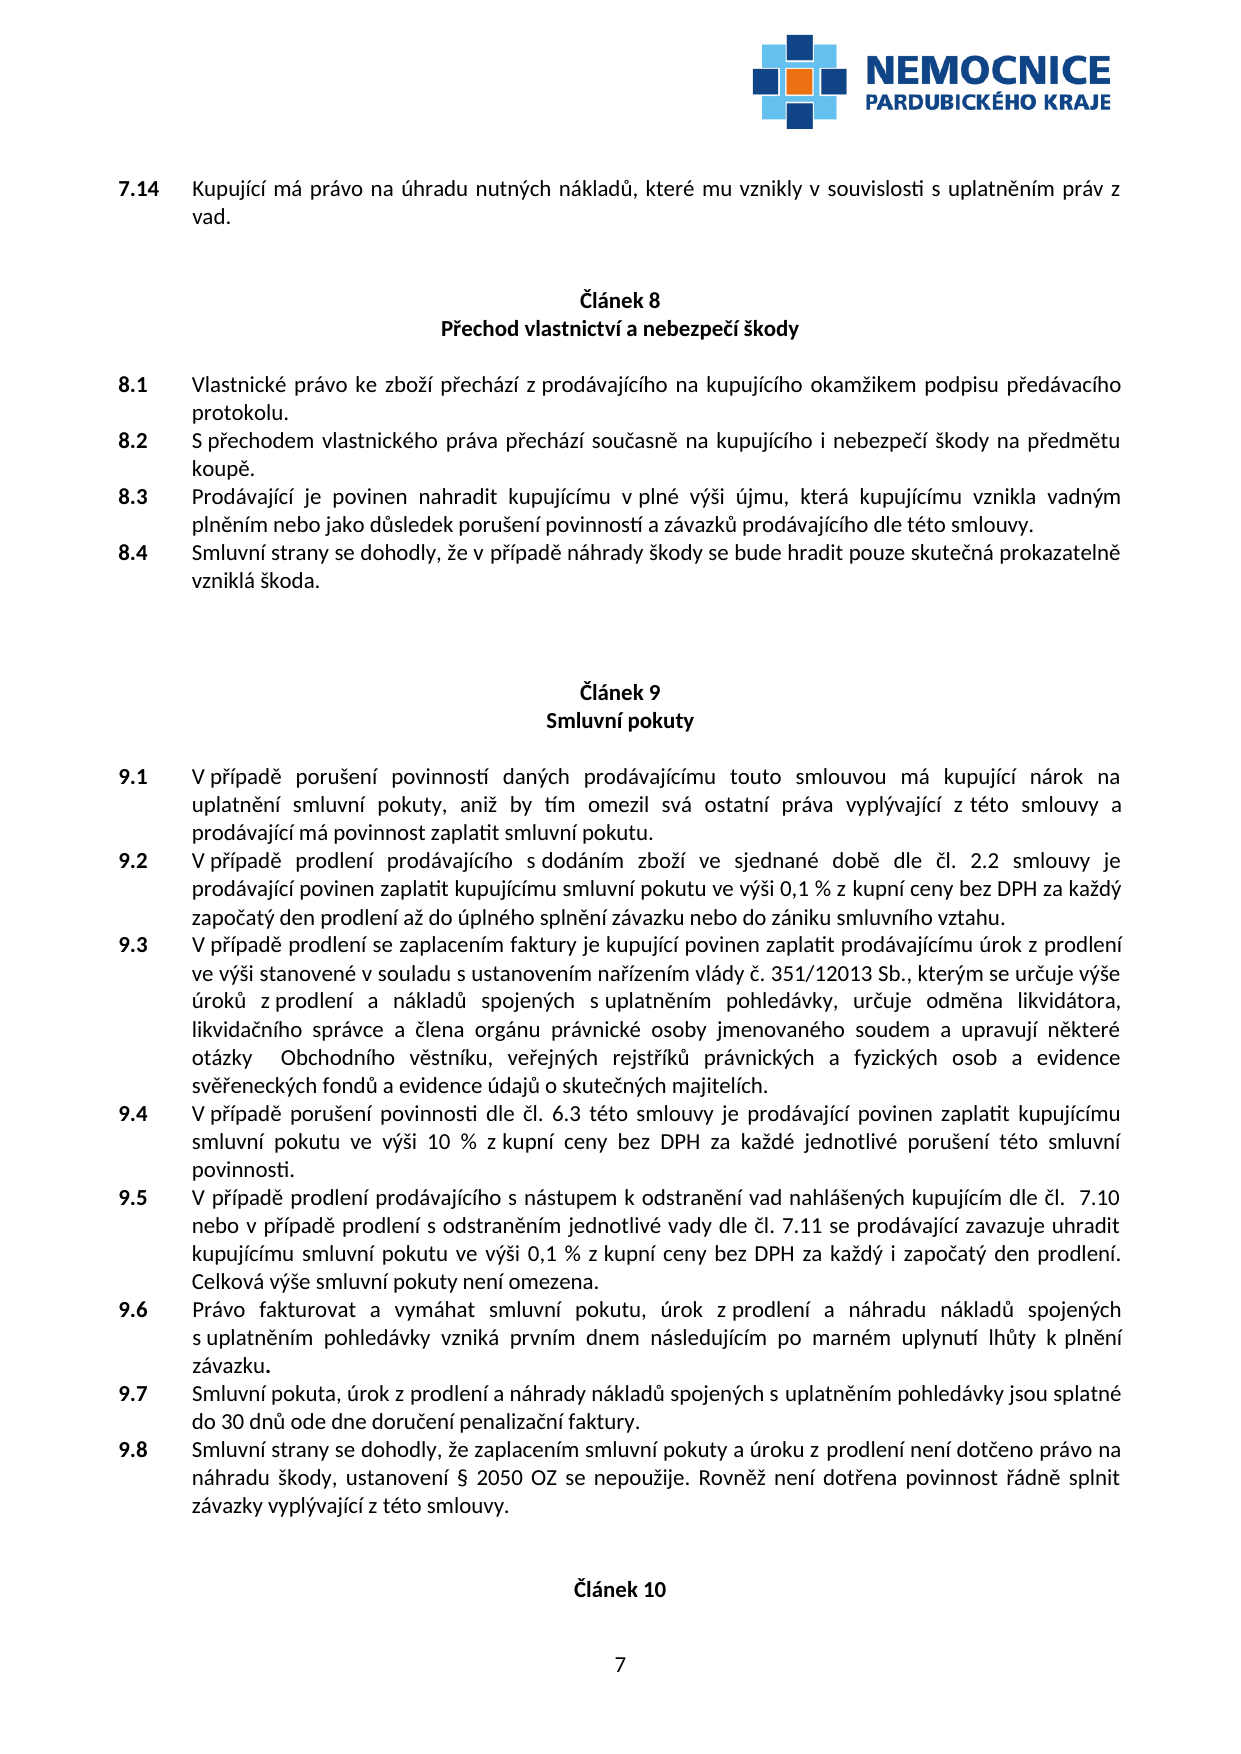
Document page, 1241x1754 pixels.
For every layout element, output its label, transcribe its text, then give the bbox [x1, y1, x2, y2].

text Článek 10 [118, 1575, 1122, 1603]
text 9.1 V případě porušení povinností daných prodávajícímu touto smlouvou má kupující nárok na uplatnění smluvní pokuty, aniž by tím omezil svá ostatní práva vyplývající z této smlouvy a prodávající má povinnost zaplatit smluvní pokutu. [118, 762, 1122, 847]
list Kupující má právo na úhradu nutných nákladů, které mu vznikly v souvislosti s uplatněním práv z vad. [118, 174, 1122, 230]
text 9.7 Smluvní pokuta, úrok z prodlení a náhrady nákladů spojených s uplatněním pohledávky jsou splatné do 30 dnů ode dne doručení penalizační faktury. [118, 1379, 1122, 1435]
text 9.5 V případě prodlení prodávajícího s nástupem k odstranění vad nahlášených kupujícím dle čl. 7.10 nebo v případě prodlení s odstraněním jednotlivé vady dle čl. 7.11 se prodávající zavazuje uhradit kupujícímu smluvní pokutu ve výši 0,1 % z kupní ceny bez DPH za každý i započatý den prodlení. Celková výše smluvní pokuty není omezena. [118, 1183, 1122, 1295]
text 8.1 Vlastnické právo ke zboží přechází z prodávajícího na kupujícího okamžikem podpisu předávacího protokolu. [118, 370, 1122, 426]
text Přechod vlastnictví a nebezpečí škody [118, 314, 1122, 342]
text 8.2 S přechodem vlastnického práva přechází současně na kupujícího i nebezpečí škody na předmětu koupě. [118, 426, 1122, 482]
text Článek 9 [118, 678, 1122, 706]
text 9.6 Právo fakturovat a vymáhat smluvní pokutu, úrok z prodlení a náhradu nákladů spojených s uplatněním pohledávky vzniká prvním dnem následujícím po marném uplynutí lhůty k plnění závazku. [118, 1295, 1122, 1379]
picture [751, 33, 1110, 130]
text Článek 8 [118, 286, 1122, 314]
text 9.3 V případě prodlení se zaplacením faktury je kupující povinen zaplatit prodávajícímu úrok z prodlení ve výši stanovené v souladu s ustanovením nařízením vlády č. 351/12013 Sb., kterým se určuje výše úroků z prodlení a nákladů spojených s uplatněním pohledávky, určuje odměna likvidátora, likvidačního správce a člena orgánu právnické osoby jmenovaného soudem a upravují některé otázky Obchodního věstníku, veřejných rejstříků právnických a fyzických osob a evidence svěřeneckých fondů a evidence údajů o skutečných majitelích. [118, 931, 1122, 1099]
text 9.8 Smluvní strany se dohodly, že zaplacením smluvní pokuty a úroku z prodlení není dotčeno právo na náhradu škody, ustanovení § 2050 OZ se nepoužije. Rovněž není dotřena povinnost řádně splnit závazky vyplývající z této smlouvy. [118, 1435, 1122, 1519]
text Smluvní pokuty [118, 706, 1122, 734]
text 8.4 Smluvní strany se dohodly, že v případě náhrady škody se bude hradit pouze skutečná prokazatelně vzniklá škoda. [118, 538, 1122, 594]
text 9.4 V případě porušení povinnosti dle čl. 6.3 této smlouvy je prodávající povinen zaplatit kupujícímu smluvní pokutu ve výši 10 % z kupní ceny bez DPH za každé jednotlivé porušení této smluvní povinnosti. [118, 1099, 1122, 1183]
text 9.2 V případě prodlení prodávajícího s dodáním zboží ve sjednané době dle čl. 2.2 smlouvy je prodávající povinen zaplatit kupujícímu smluvní pokutu ve výši 0,1 % z kupní ceny bez DPH za každý započatý den prodlení až do úplného splnění závazku nebo do zániku smluvního vztahu. [118, 847, 1122, 931]
text 8.3 Prodávající je povinen nahradit kupujícímu v plné výši újmu, která kupujícímu vznikla vadným plněním nebo jako důsledek porušení povinností a závazků prodávajícího dle této smlouvy. [118, 482, 1122, 538]
